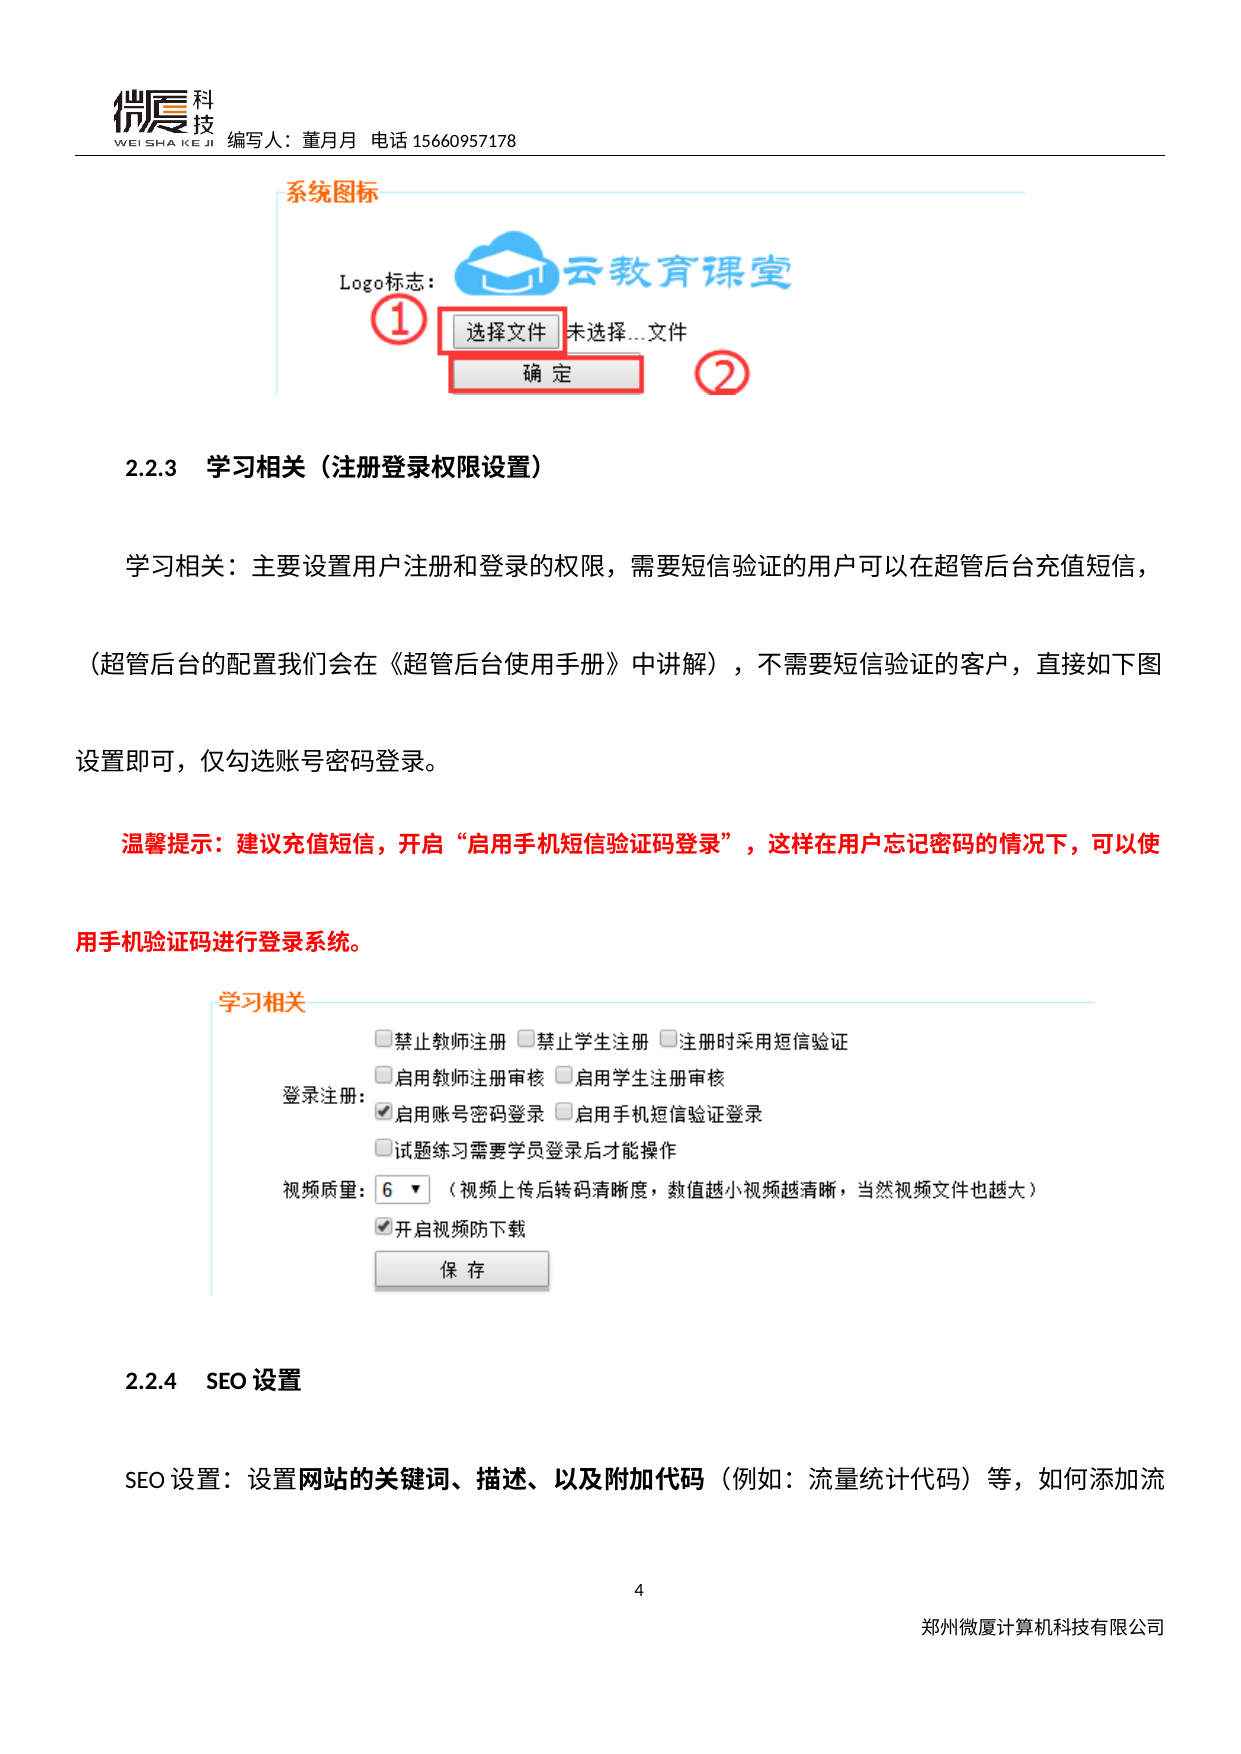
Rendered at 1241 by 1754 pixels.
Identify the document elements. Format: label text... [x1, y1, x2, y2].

picture [195, 989, 1096, 1296]
text 学习相关：主要设置用户注册和登录的权限，需要短信验证的用户可以在超管后台充值短信，（超管后台的配置我们会在《超管后台使用手册》中讲解），不需要短信验证的客户，直接如下图设置即可，仅勾选账号密码登录。 [75, 532, 1165, 792]
text 温馨提示：建议充值短信，开启“启用手机短信验证码登录”，这样在用户忘记密码的情况下，可以使用手机验证码进行登录系统。 [75, 810, 1165, 973]
subtitle SEO设置 [75, 1346, 1165, 1411]
picture [264, 173, 1026, 395]
subtitle 学习相关（注册登录权限设置） [75, 433, 1165, 498]
picture [112, 88, 214, 148]
text SEO设置：设置网站的关键词、描述、以及附加代码（例如：流量统计代码）等，如何添加流量统计代码，请点击“网站如何设置流量统计代码”，如下图： [75, 1445, 1165, 1510]
